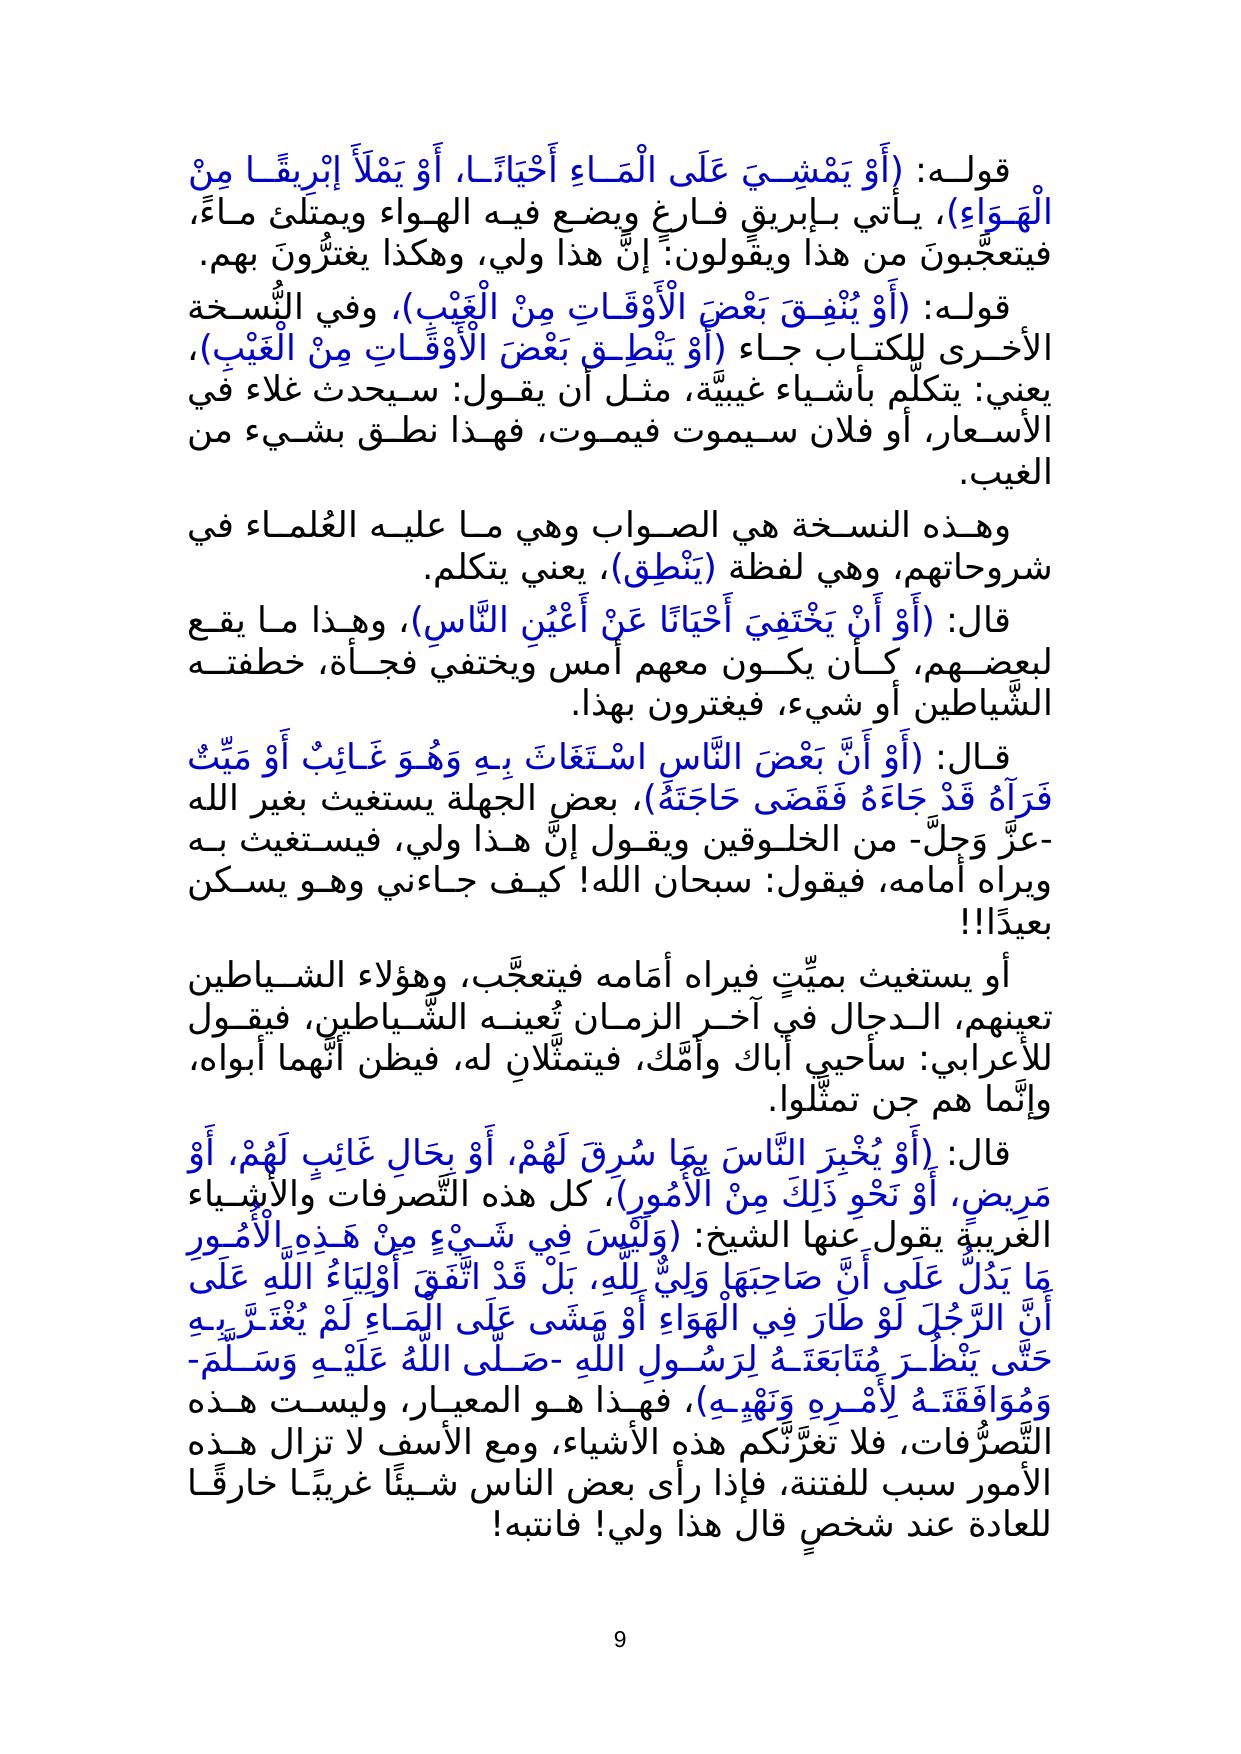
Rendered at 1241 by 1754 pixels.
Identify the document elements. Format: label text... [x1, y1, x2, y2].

text قال: (أَوْ أَنَّ بَعْضَ النَّاسِ اسْتَغَاثَ بِهِ وَهُوَ غَائِبٌ أَوْ مَيِّتٌ فَرَآهُ قَدْ جَاءَهُ فَقَضَى حَاجَتَهُ)، بعض الجهلة يستغيث بغير الله -عزَّ وَجلَّ- من الخلوقين ويقول إنَّ هذا ولي، فيستغيث به ويراه أمامه، فيقول: سبحان الله! كيف جاءني وهو يسكن بعيدًا!! [187, 736, 1053, 942]
text قوله: (أَوْ يَمْشِيَ عَلَى الْمَاءِ أَحْيَانًا، أَوْ يَمْلَأَ إبْرِيقًا مِنْ الْهَوَاءِ)، يأتي بإبريقٍ فارغٍ ويضع فيه الهواء ويمتلئ ماءً، فيتعجَّبونَ من هذا ويقولون: إنَّ هذا ولي، وهكذا يغترُّونَ بهم. [187, 150, 1053, 274]
text وهذه النسخة هي الصواب وهي ما عليه العُلماء في شروحاتهم، وهي لفظة (يَنْطِق)، يعني يتكلم. [187, 505, 1053, 587]
text أو يستغيث بميِّتٍ فيراه أمَامه فيتعجَّب، وهؤلاء الشياطين تعينهم، الدجال في آخر الزمان تُعينه الشَّياطين، فيقول للأعرابي: سأحيي أباك وأمَّك، فيتمثَّلانِ له، فيظن أنَّهما أبواه، وإنَّما هم جن تمثَّلوا. [187, 955, 1053, 1120]
text قوله: (أَوْ يُنْفِقَ بَعْضَ الْأَوْقَاتِ مِنْ الْغَيْبِ)، وفي النُّسخة الأخرى للكتاب جاء (أَوْ يَنْطِق بَعْضَ الْأَوْقَاتِ مِنْ الْغَيْبِ)، يعني: يتكلَّم بأشياء غيبيَّة، مثل أن يقول: سيحدث غلاء في الأسعار، أو فلان سيموت فيموت، فهذا نطق بشيء من الغيب. [187, 286, 1053, 492]
text قال: (أَوْ أَنْ يَخْتَفِيَ أَحْيَانًا عَنْ أَعْيُنِ النَّاسِ)، وهذا ما يقع لبعضهم، كأن يكون معهم أمس ويختفي فجأة، خطفته الشَّياطين أو شيء، فيغترون بهذا. [187, 600, 1053, 724]
text قال: (أَوْ يُخْبِرَ النَّاسَ بِمَا سُرِقَ لَهُمْ، أَوْ بِحَالِ غَائِبٍ لَهُمْ، أَوْ مَرِيضٍ، أَوْ نَحْوِ ذَلِكَ مِنْ الْأُمُورِ)، كل هذه التَّصرفات والأشياء الغريبة يقول عنها الشيخ: (وَلَيْسَ فِي شَيْءٍ مِنْ هَذِهِ الْأُمُورِ مَا يَدُلُّ عَلَى أَنَّ صَاحِبَهَا وَلِيٌّ لِلَّهِ، بَلْ قَدْ اتَّفَقَ أَوْلِيَاءُ اللَّهِ عَلَى أَنَّ الرَّجُلَ لَوْ طَارَ فِي الْهَوَاءِ أَوْ مَشَى عَلَى الْمَاءِ لَمْ يُغْتَرَّ بِهِ حَتَّى يَنْظُرَ مُتَابَعَتَهُ لِرَسُولِ اللَّهِ -صَلَّى اللَّهُ عَلَيْهِ وَسَلَّمَ- وَمُوَافَقَتَهُ لِأَمْرِهِ وَنَهْيِهِ)، فهذا هو المعيار، وليست هذه التَّصرُّفات، فلا تغرَّنَّكم هذه الأشياء، ومع الأسف لا تزال هذه الأمور سبب للفتنة، فإذا رأى بعض الناس شيئًا غريبًا خارقًا للعادة عند شخصٍ قال هذا ولي! فانتبه! [187, 1132, 1053, 1545]
